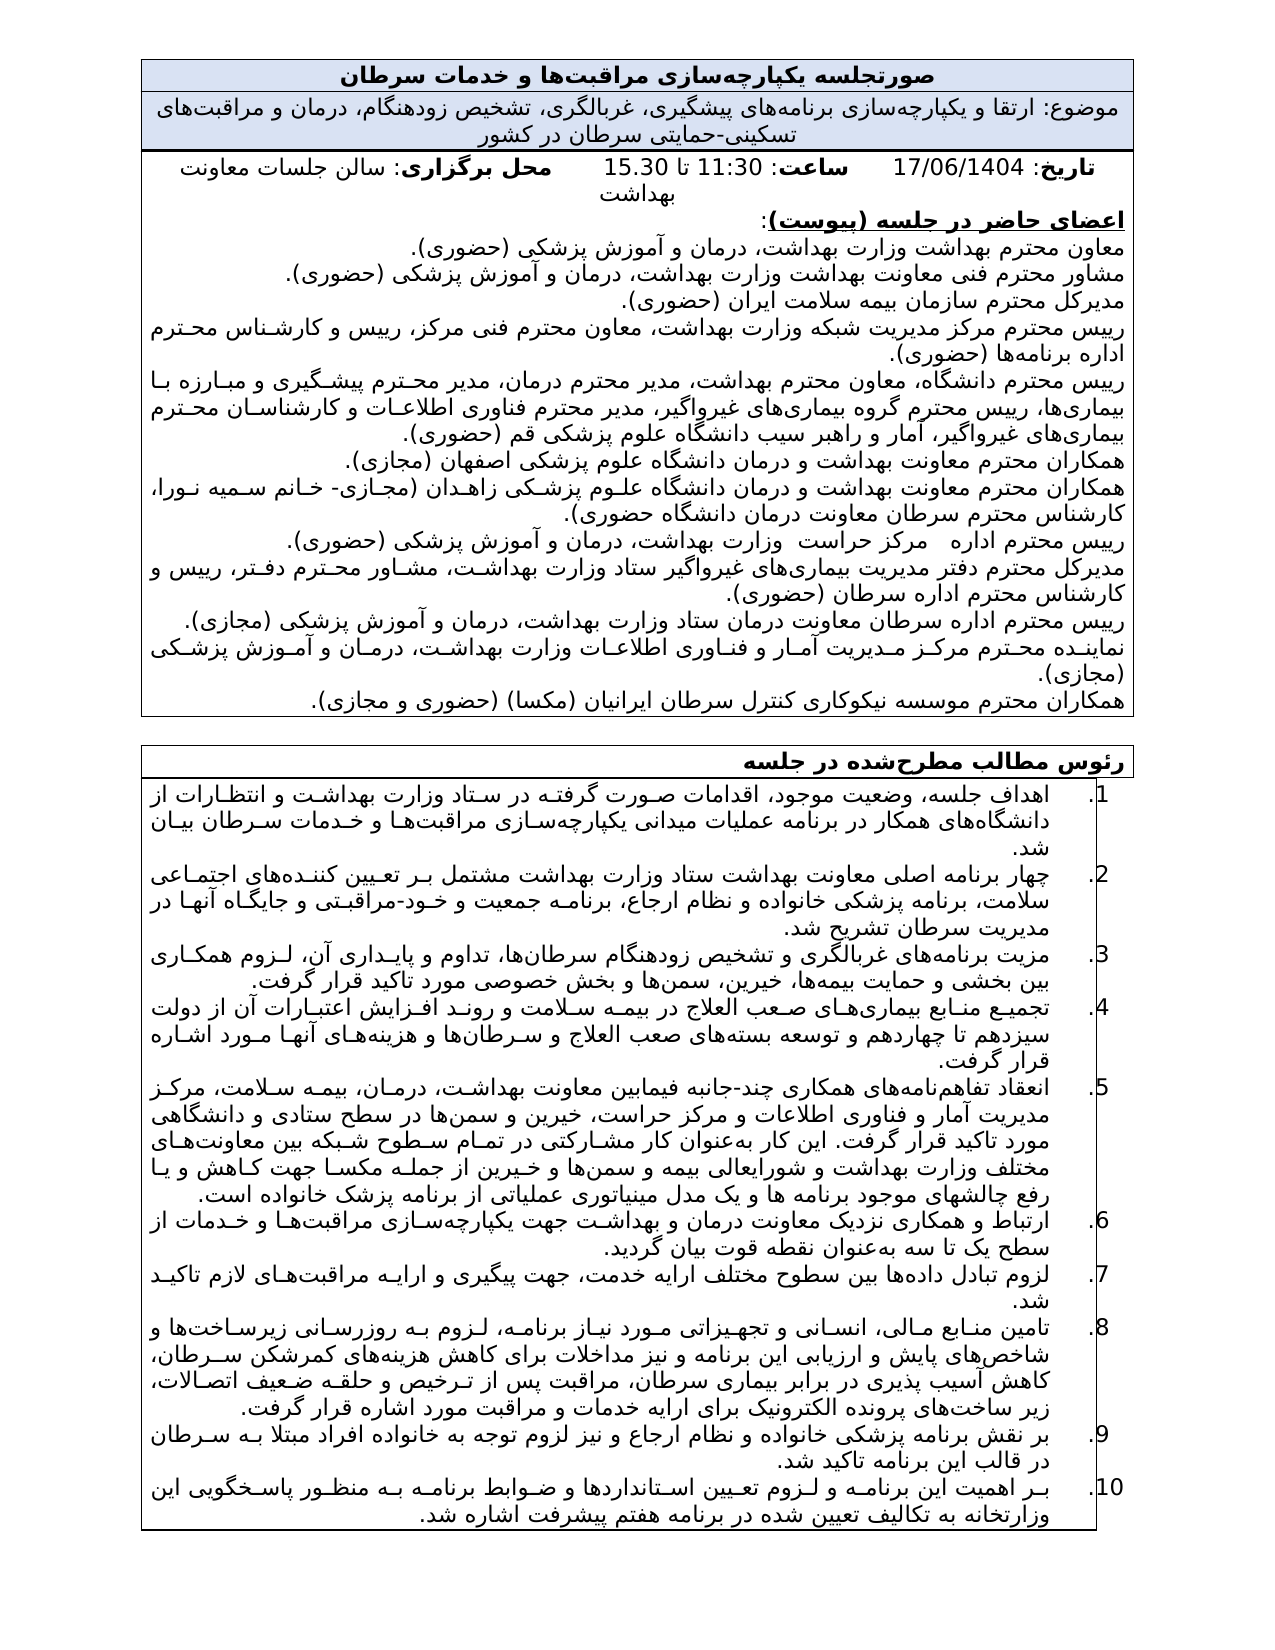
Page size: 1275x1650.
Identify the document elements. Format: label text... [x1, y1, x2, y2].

list چهار برنامه اصلی معاونت بهداشت ستاد وزارت بهداشت مشتمل بر تعیین کننده‌های اجتماعی سلامت، برنامه پزشکی خانواده و نظام ارجاع، برنامه جمعیت و خود-مراقبتی و جایگاه آنها در مدیریت سرطان تشریح شد. [142, 858, 1096, 938]
list ارتباط و همکاری نزدیک معاونت درمان و بهداشت جهت یکپارچه‌سازی مراقبت‌ها و خدمات از سطح یک تا سه به‌عنوان نقطه قوت بیان گردید. [142, 1204, 1096, 1258]
text رییس محترم اداره سرطان معاونت درمان ستاد وزارت بهداشت، درمان و آموزش پزشکی (مجازی). [150, 607, 1125, 634]
text رییس محترم اداره مرکز حراست وزارت بهداشت، درمان و آموزش پزشکی (حضوری). [150, 527, 1125, 554]
text مدیرکل محترم دفتر مدیریت بیماری‌های غیرواگیر ستاد وزارت بهداشت، مشاور محترم دفتر، رییس و کارشناس محترم اداره سرطان (حضوری). [150, 554, 1125, 607]
text رییس محترم دانشگاه، معاون محترم بهداشت، مدیر محترم درمان، مدیر محترم پیشگیری و مبارزه با بیماری‌ها، رییس محترم گروه بیماری‌های غیرواگیر، مدیر محترم فناوری اطلاعات و کارشناسان محترم بیماری‌های غیرواگیر، آمار و راهبر سیب دانشگاه علوم پزشکی قم (حضوری). [150, 367, 1125, 447]
text نماینده محترم مرکز مدیریت آمار و فناوری اطلاعات وزارت بهداشت، درمان و آموزش پزشکی (مجازی). [150, 634, 1125, 684]
text موضوع: ارتقا و یکپارچه‌سازی برنامه‌های پیشگیری، غربالگری، تشخیص زودهنگام، درمان و مراقبت‌های تسکینی-حمایتی سرطان در کشور [142, 92, 1133, 149]
text رییس محترم مرکز مدیریت شبکه وزارت بهداشت، معاون محترم فنی مرکز، رییس و کارشناس محترم اداره برنامه‌ها (حضوری). [150, 314, 1125, 367]
list مزیت برنامه‌های غربالگری و تشخیص زودهنگام سرطان‌ها، تداوم و پایداری آن، لزوم همکاری بین بخشی و حمایت بیمه‌ها، خیرین، سمن‌ها و بخش خصوصی مورد تاکید قرار گرفت. [142, 938, 1096, 991]
list تامین منابع مالی، انسانی و تجهیزاتی مورد نیاز برنامه، لزوم به روزرسانی زیرساخت‌ها و شاخص‌های پایش و ارزیابی این برنامه و نیز مداخلات برای کاهش هزینه‌های کمرشکن سرطان، کاهش آسیب پذیری در برابر بیماری سرطان، مراقبت پس از ترخیص و حلقه ضعیف اتصالات، زیر ساخت‌های پرونده الکترونیک برای ارایه خدمات و مراقبت مورد اشاره قرار گرفت. [142, 1311, 1096, 1418]
text اعضای حاضر در جلسه (پیوست): [150, 207, 1125, 234]
list تجمیع منابع بیماری‌های صعب العلاج در بیمه سلامت و روند افزایش اعتبارات آن از دولت سیزدهم تا چهاردهم و توسعه بسته‌های صعب العلاج و سرطان‌ها و هزینه‌های آنها مورد اشاره قرار گرفت. [142, 991, 1096, 1071]
text رئوس مطالب مطرح‌شده در جلسه [142, 746, 1133, 777]
text همکاران محترم معاونت بهداشت و درمان دانشگاه علوم پزشکی اصفهان (مجازی). [150, 447, 1125, 474]
list بر نقش برنامه پزشکی خانواده و نظام ارجاع و نیز لزوم توجه به خانواده افراد مبتلا به سرطان در قالب این برنامه تاکید شد. [142, 1418, 1096, 1471]
text تاریخ: 17/06/1404 ساعت: 11:30 تا 15.30 محل برگزاری: سالن جلسات معاونت بهداشت [142, 152, 1133, 207]
list لزوم تبادل داده‌ها بین سطوح مختلف ارایه خدمت، جهت پیگیری و ارایه مراقبت‌های لازم تاکید شد. [142, 1258, 1096, 1311]
text مدیرکل محترم سازمان بیمه سلامت ایران (حضوری). [150, 287, 1125, 314]
text صورتجلسه یکپارچه‌سازی مراقبت‌ها و خدمات سرطان [142, 60, 1133, 91]
list اهداف جلسه، وضعیت موجود، اقدامات صورت گرفته در ستاد وزارت بهداشت و انتظارات از دانشگاه‌های همکار در برنامه عملیات میدانی یکپارچه‌سازی مراقبت‌ها و خدمات سرطان بیان شد. [142, 779, 1096, 858]
text همکاران محترم موسسه نیکوکاری کنترل سرطان ایرانیان (مکسا) (حضوری و مجازی). [142, 684, 1133, 716]
list انعقاد تفاهم‌نامه‌های همکاری چند-جانبه فیمابین معاونت بهداشت، درمان، بیمه سلامت، مرکز مدیریت آمار و فناوری اطلاعات و مرکز حراست، خیرین و سمن‌ها در سطح ستادی و دانشگاهی مورد تاکید قرار گرفت. این کار به‌عنوان کار مشارکتی در تمام سطوح شبکه بین معاونت‌های مختلف وزارت بهداشت و شورایعالی بیمه و سمن‌ها و خیرین از جمله مکسا جهت کاهش و یا رفع چالشهای موجود برنامه ها و یک مدل مینیاتوری عملیاتی از برنامه پزشک خانواده است. [142, 1071, 1096, 1204]
text مشاور محترم فنی معاونت بهداشت وزارت بهداشت، درمان و آموزش پزشکی (حضوری). [150, 260, 1125, 287]
list بر اهمیت این برنامه و لزوم تعیین استانداردها و ضوابط برنامه به منظور پاسخگویی این وزارتخانه به تکالیف تعیین شده در برنامه هفتم پیشرفت اشاره شد. [142, 1471, 1096, 1529]
text همکاران محترم معاونت بهداشت و درمان دانشگاه علوم پزشکی زاهدان (مجازی- خانم سمیه نورا، کارشناس محترم سرطان معاونت درمان دانشگاه حضوری). [150, 474, 1125, 527]
text معاون محترم بهداشت وزارت بهداشت، درمان و آموزش پزشکی (حضوری). [150, 234, 1125, 260]
